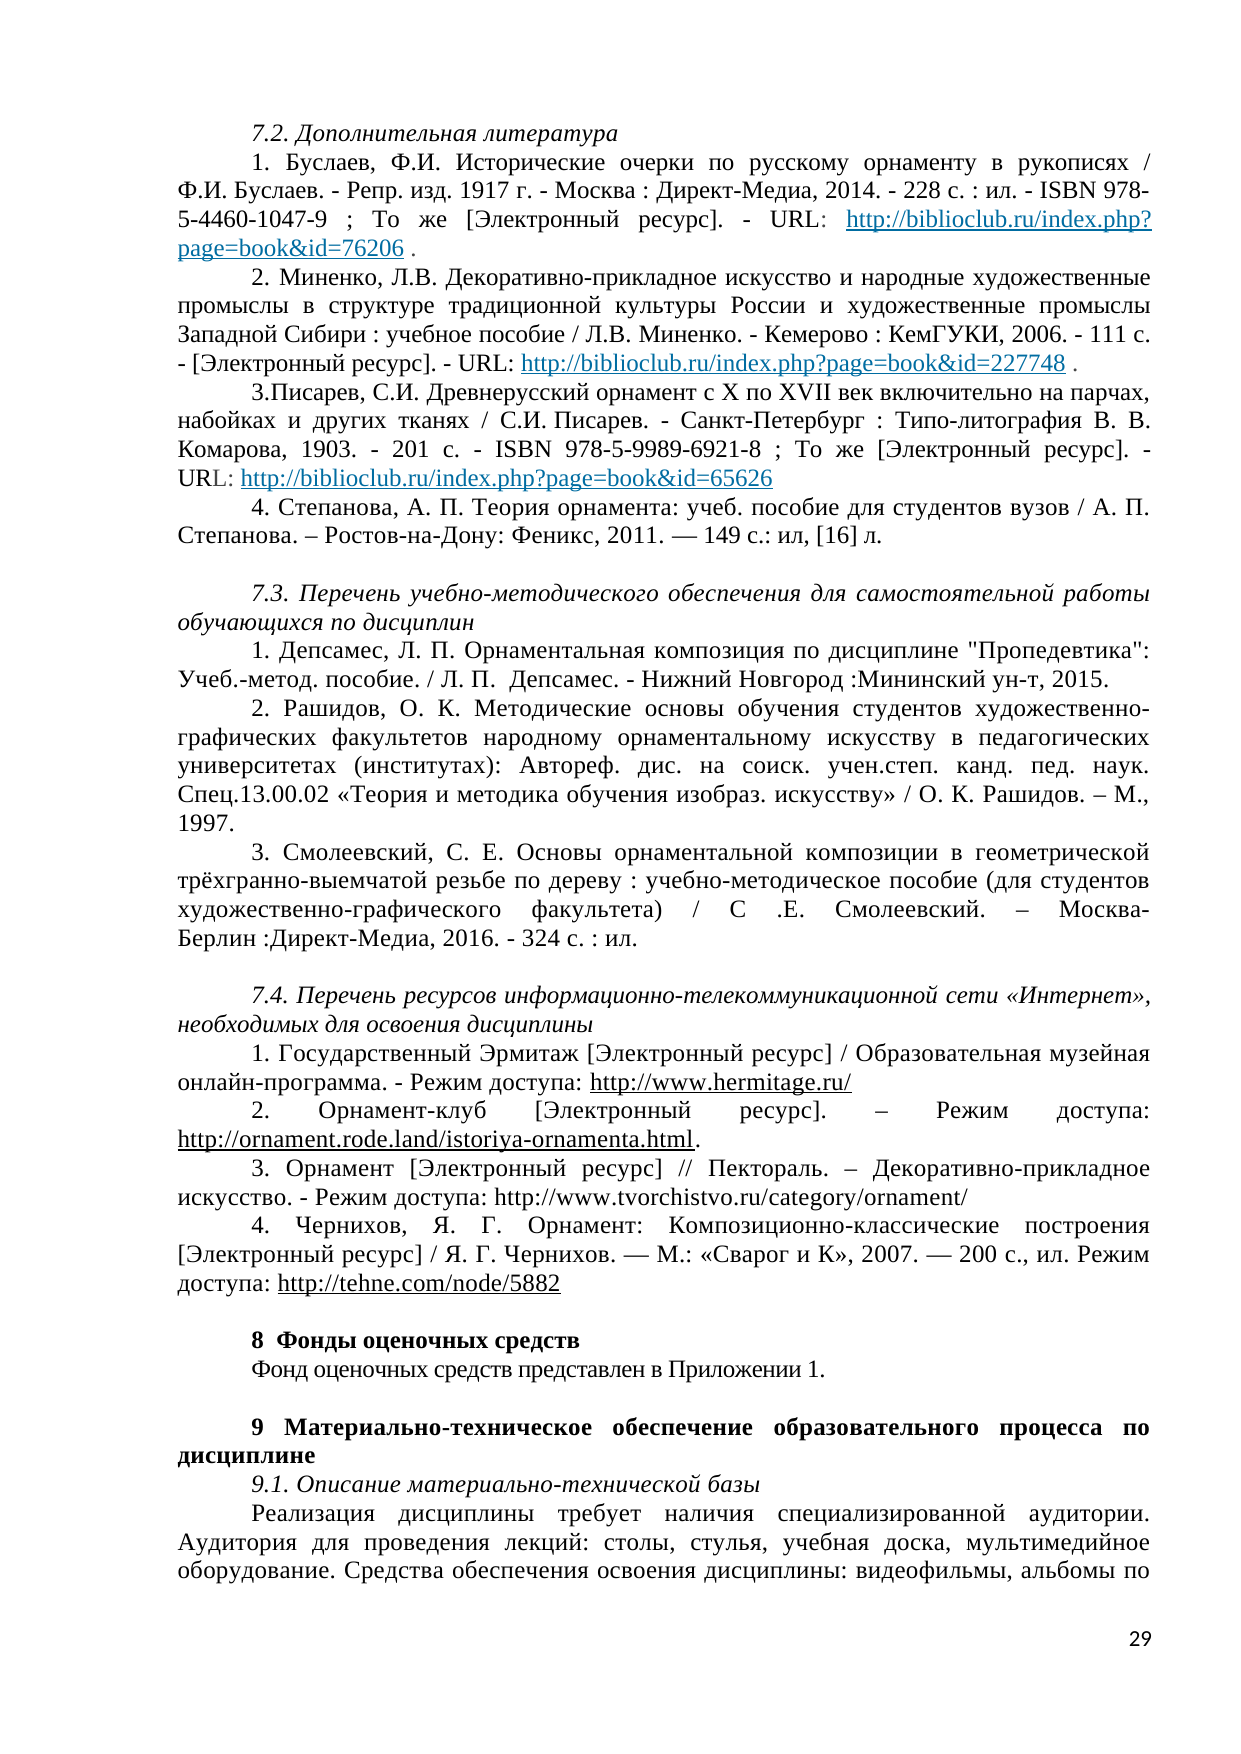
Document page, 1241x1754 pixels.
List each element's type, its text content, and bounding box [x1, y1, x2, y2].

text 1. Депсамес, Л. П. Орнаментальная композиция по дисциплине "Пропедевтика": Учеб.-метод. пособие. / Л. П. Депсамес. - Нижний Новгород :Мининский ун-т, 2015. [177, 636, 1152, 693]
text 7.3. Перечень учебно-методического обеспечения для самостоятельной работы обучающихся по дисциплин [177, 578, 1152, 636]
picture [1041, 357, 1047, 365]
text 2. Орнамент-клуб [Электронный ресурс]. – Режим доступа: http://ornament.rode.land/istoriya-ornamenta.html. [177, 1096, 1152, 1153]
text 4. Чернихов, Я. Г. Орнамент: Композиционно-классические построения [Электронный ресурс] / Я. Г. Чернихов. — М.: «Сварог и К», 2007. — 200 с., ил. Режим доступа: http://tehne.com/node/5882 [177, 1211, 1152, 1297]
text 3.Писарев, С.И. Древнерусский орнамент с X по XVII век включительно на парчах, набойках и других тканях / С.И. Писарев. - Санкт-Петербург : Типо-литография В. В. Комарова, 1903. - 201 с. - ISBN 978-5-9989-6921-8 ; То же [Электронный ресурс]. - URL: http://biblioclub.ru/index.php?page=book&id=65626 [177, 377, 1152, 492]
text 2. Миненко, Л.В. Декоративно-прикладное искусство и народные художественные промыслы в структуре традиционной культуры России и художественные промыслы Западной Сибири : учебное пособие / Л.В. Миненко. - Кемерово : КемГУКИ, 2006. - 111 с. - [Электронный ресурс]. - URL: http://biblioclub.ru/index.php?page=book&id=227748 . [177, 262, 1152, 377]
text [177, 1498, 1152, 1584]
text 2. Рашидов, О. К. Методические основы обучения студентов художественно-графических факультетов народному орнаментальному искусству в педагогических университетах (институтах): Автореф. дис. на соиск. учен.степ. канд. пед. наук. Спец.13.00.02 «Теория и методика обучения изобраз. искусству» / О. К. Рашидов. – М., 1997. [177, 693, 1152, 837]
text 3. Орнамент [Электронный ресурс] // Пектораль. – Декоративно-прикладное искусство. - Режим доступа: http://www.tvorchistvo.ru/category/ornament/ [177, 1153, 1152, 1211]
text 7.2. Дополнительная литература [177, 118, 1152, 147]
text 9 Материально-техническое обеспечение образовательного процесса по дисциплине [177, 1412, 1152, 1469]
text 4. Степанова, А. П. Теория орнамента: учеб. пособие для студентов вузов / А. П. Степанова. – Ростов-на-Дону: Феникс, 2011. — 149 с.: ил, [16] л. [177, 492, 1152, 549]
text 8 Фонды оценочных средств [177, 1326, 1152, 1354]
text 7.4. Перечень ресурсов информационно-телекоммуникационной сети «Интернет», необходимых для освоения дисциплины [177, 981, 1152, 1038]
text 3. Смолеевский, С. Е. Основы орнаментальной композиции в геометрической трёхгранно-выемчатой резьбе по дереву : учебно-методическое пособие (для студентов художественно-графического факультета) / С .Е. Смолеевский. – Москва-Берлин :Директ-Медиа, 2016. - 324 с. : ил. [177, 837, 1152, 952]
text 1. Буслаев, Ф.И. Исторические очерки по русскому орнаменту в рукописях / Ф.И. Буслаев. - Репр. изд. 1917 г. - Москва : Директ-Медиа, 2014. - 228 с. : ил. - ISBN 978-5-4460-1047-9 ; То же [Электронный ресурс]. - URL: http://biblioclub.ru/index.php?page=book&id=76206 . [177, 147, 1152, 262]
text Фонд оценочных средств представлен в Приложении 1. [177, 1354, 1152, 1383]
text 1. Государственный Эрмитаж [Электронный ресурс] / Образовательная музейная онлайн-программа. - Режим доступа: http://www.hermitage.ru/ [177, 1038, 1152, 1096]
text 9.1. Описание материально-технической базы [177, 1469, 1152, 1498]
